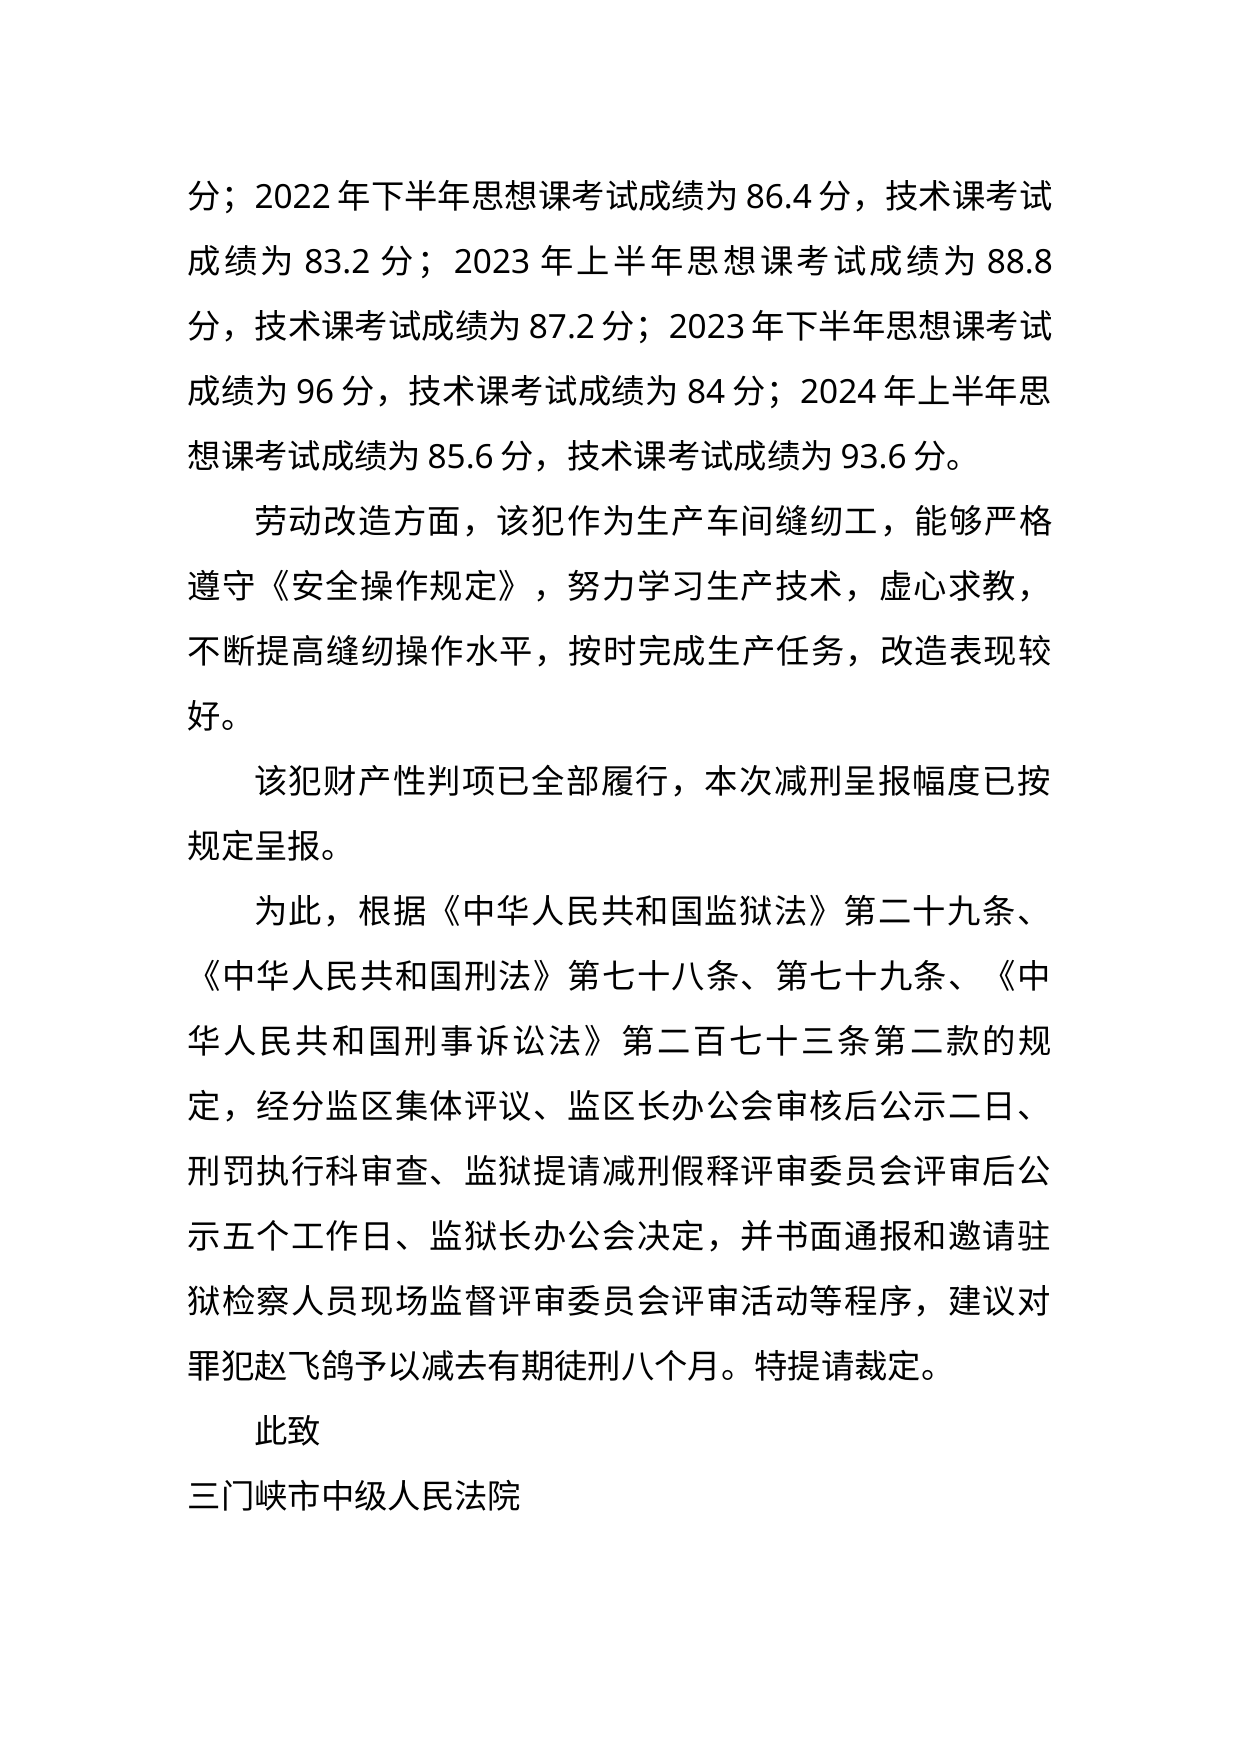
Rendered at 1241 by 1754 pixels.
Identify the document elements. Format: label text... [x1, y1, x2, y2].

text 此致 [187, 1397, 1053, 1462]
text 劳动改造方面，该犯作为生产车间缝纫工，能够严格遵守《安全操作规定》，努力学习生产技术，虚心求教，不断提高缝纫操作水平，按时完成生产任务，改造表现较好。 [187, 487, 1053, 747]
text 为此，根据《中华人民共和国监狱法》第二十九条、《中华人民共和国刑法》第七十八条、第七十九条、《中华人民共和国刑事诉讼法》第二百七十三条第二款的规定，经分监区集体评议、监区长办公会审核后公示二日、刑罚执行科审查、监狱提请减刑假释评审委员会评审后公示五个工作日、监狱长办公会决定，并书面通报和邀请驻狱检察人员现场监督评审委员会评审活动等程序，建议对罪犯赵飞鸽予以减去有期徒刑八个月。特提请裁定。 [187, 877, 1053, 1397]
text 该犯财产性判项已全部履行，本次减刑呈报幅度已按规定呈报。 [187, 747, 1053, 877]
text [187, 162, 1053, 487]
text 三门峡市中级人民法院 [187, 1462, 1053, 1527]
